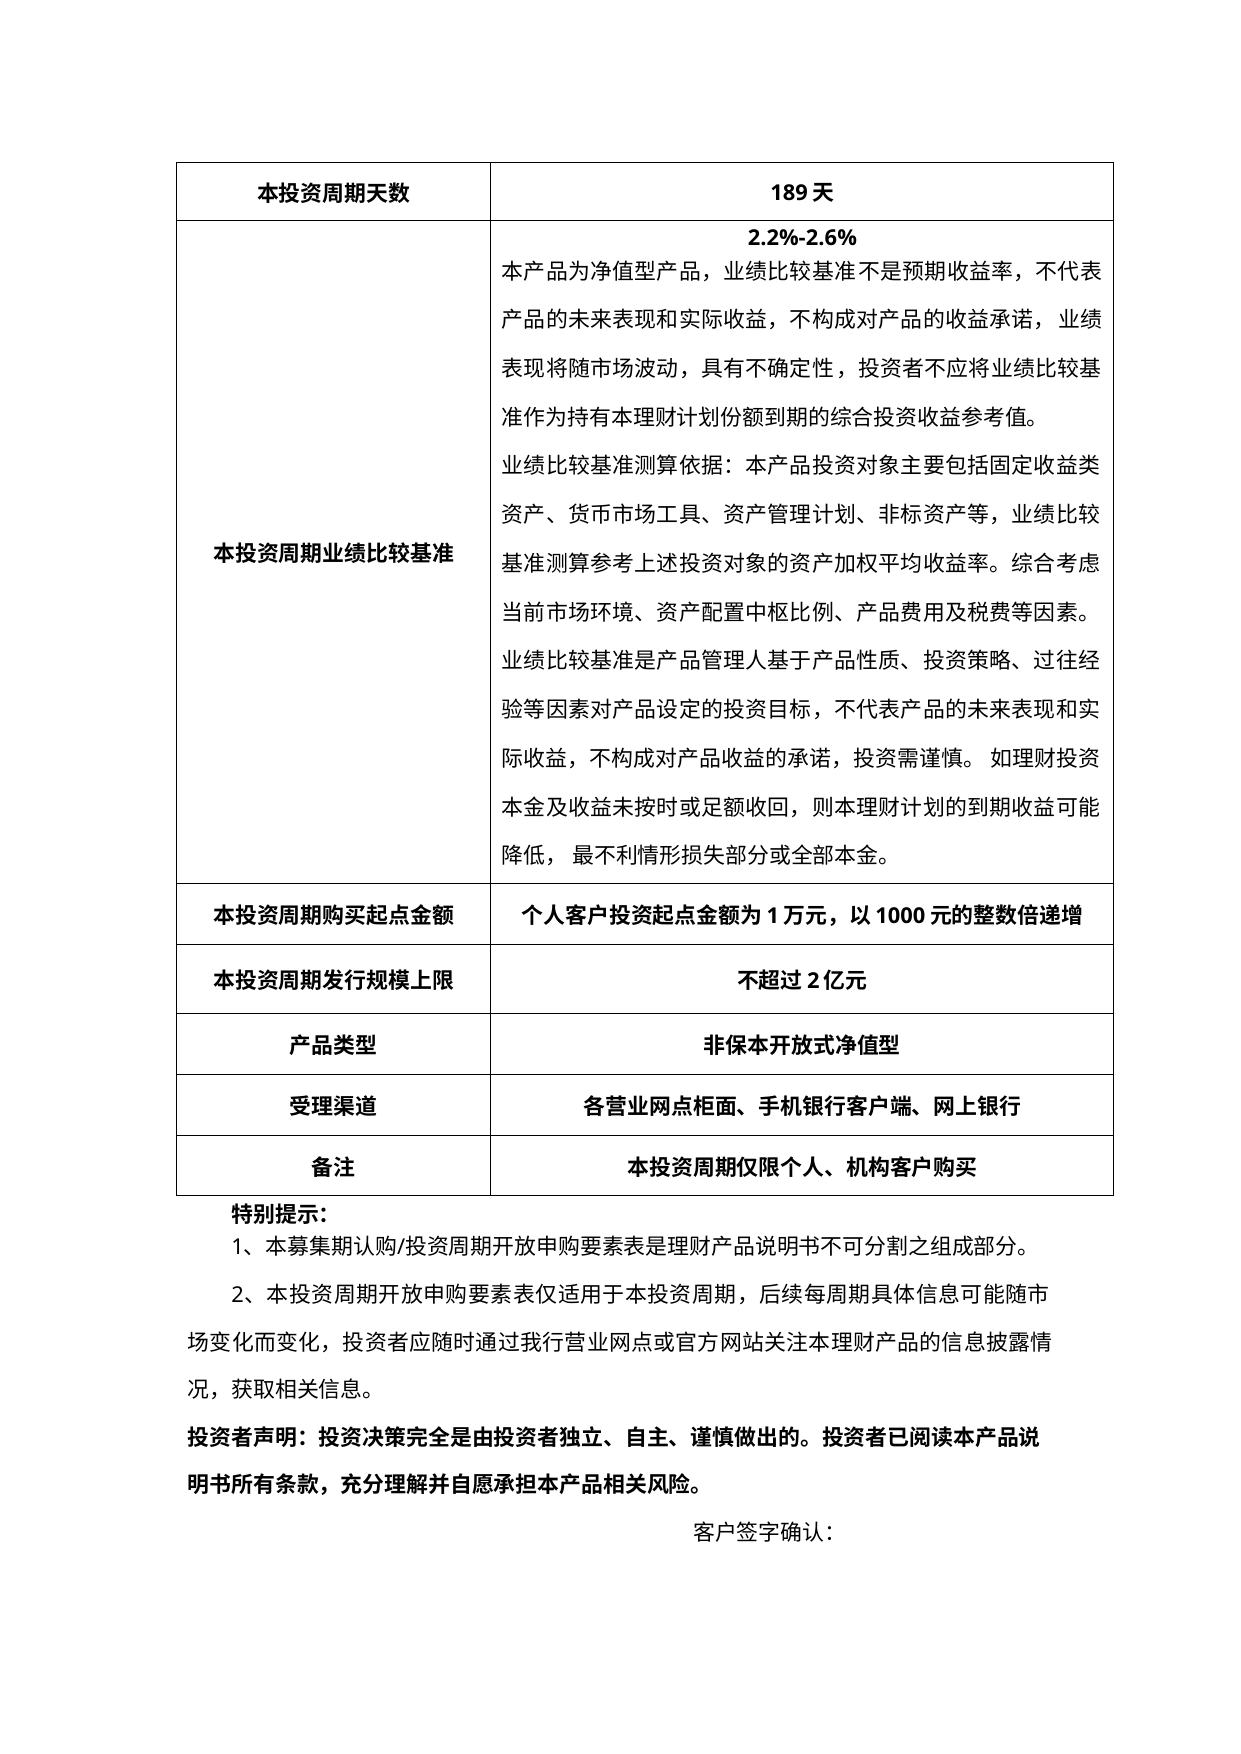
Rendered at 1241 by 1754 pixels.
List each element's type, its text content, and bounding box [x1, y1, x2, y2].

table_cell 非保本开放式净值型 [491, 1014, 1113, 1074]
table_cell 本投资周期业绩比较基准 [177, 221, 490, 883]
table_cell 2.2%-2.6% 本产品为净值型产品，业绩比较基准不是预期收益率，不代表产品的未来表现和实际收益，不构成对产品的收益承诺，业绩表现将随市场波动，具有不确定性，投资者不应将业绩比较基准作为持有本理财计划份额到期的综合投资收益参考值。 业绩比较基准测算依据：本产品投资对象主要包括固定收益类资产、货币市场工具、资产管理计划、非标资产等，业绩比较基准测算参考上述投资对象的资产加权平均收益率。综合考虑当前市场环境、资产配置中枢比例、产品费用及税费等因素。业绩比较基准是产品管理人基于产品性质、投资策略、过往经验等因素对产品设定的投资目标，不代表产品的未来表现和实际收益，不构成对产品收益的承诺，投资需谨慎。 如理财投资本金及收益未按时或足额收回，则本理财计划的到期收益可能降低， 最不利情形损失部分或全部本金。 [491, 221, 1113, 883]
table_cell 各营业网点柜面、手机银行客户端、网上银行 [491, 1075, 1113, 1134]
table_cell 189天 [491, 163, 1113, 220]
table_cell 本投资周期购买起点金额 [177, 884, 490, 943]
table_cell 不超过2亿元 [491, 945, 1113, 1013]
table_cell 本投资周期天数 [177, 163, 490, 220]
text 2、本投资周期开放申购要素表仅适用于本投资周期，后续每周期具体信息可能随市场变化而变化，投资者应随时通过我行营业网点或官方网站关注本理财产品的信息披露情况，获取相关信息。 [187, 1277, 1053, 1404]
table_cell 受理渠道 [177, 1075, 490, 1134]
text 1、本募集期认购/投资周期开放申购要素表是理财产品说明书不可分割之组成部分。 [187, 1229, 1053, 1261]
table_cell 个人客户投资起点金额为1万元，以1000元的整数倍递增 [491, 884, 1113, 943]
text 投资者声明：投资决策完全是由投资者独立、自主、谨慎做出的。投资者已阅读本产品说明书所有条款，充分理解并自愿承担本产品相关风险。 [187, 1420, 1050, 1499]
table_cell 备注 [177, 1136, 490, 1195]
table_cell 本投资周期发行规模上限 [177, 945, 490, 1013]
table_cell 本投资周期仅限个人、机构客户购买 [491, 1136, 1113, 1195]
text 客户签字确认： [545, 1515, 1053, 1546]
table_cell 产品类型 [177, 1014, 490, 1074]
text 特别提示： [187, 1196, 1053, 1229]
